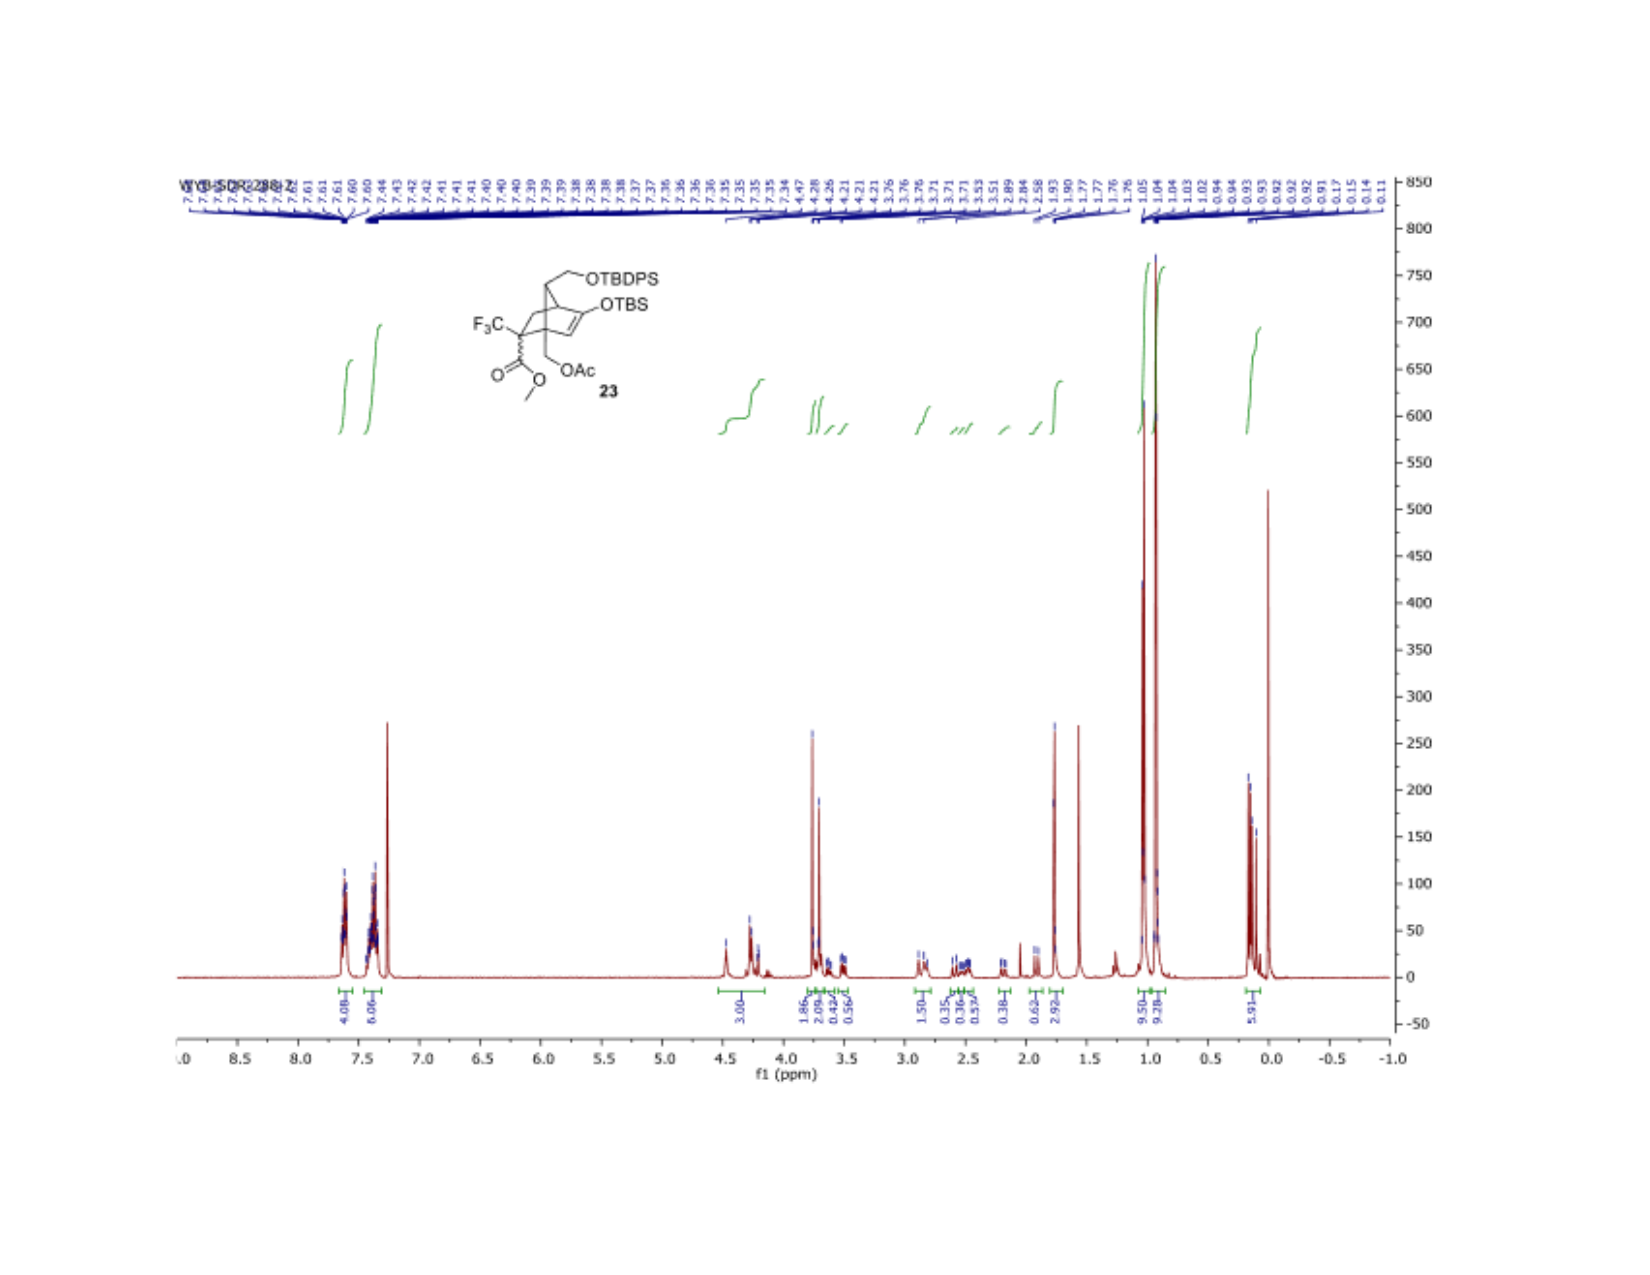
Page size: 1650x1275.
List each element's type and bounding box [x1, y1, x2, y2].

picture [112, 112, 1463, 1109]
